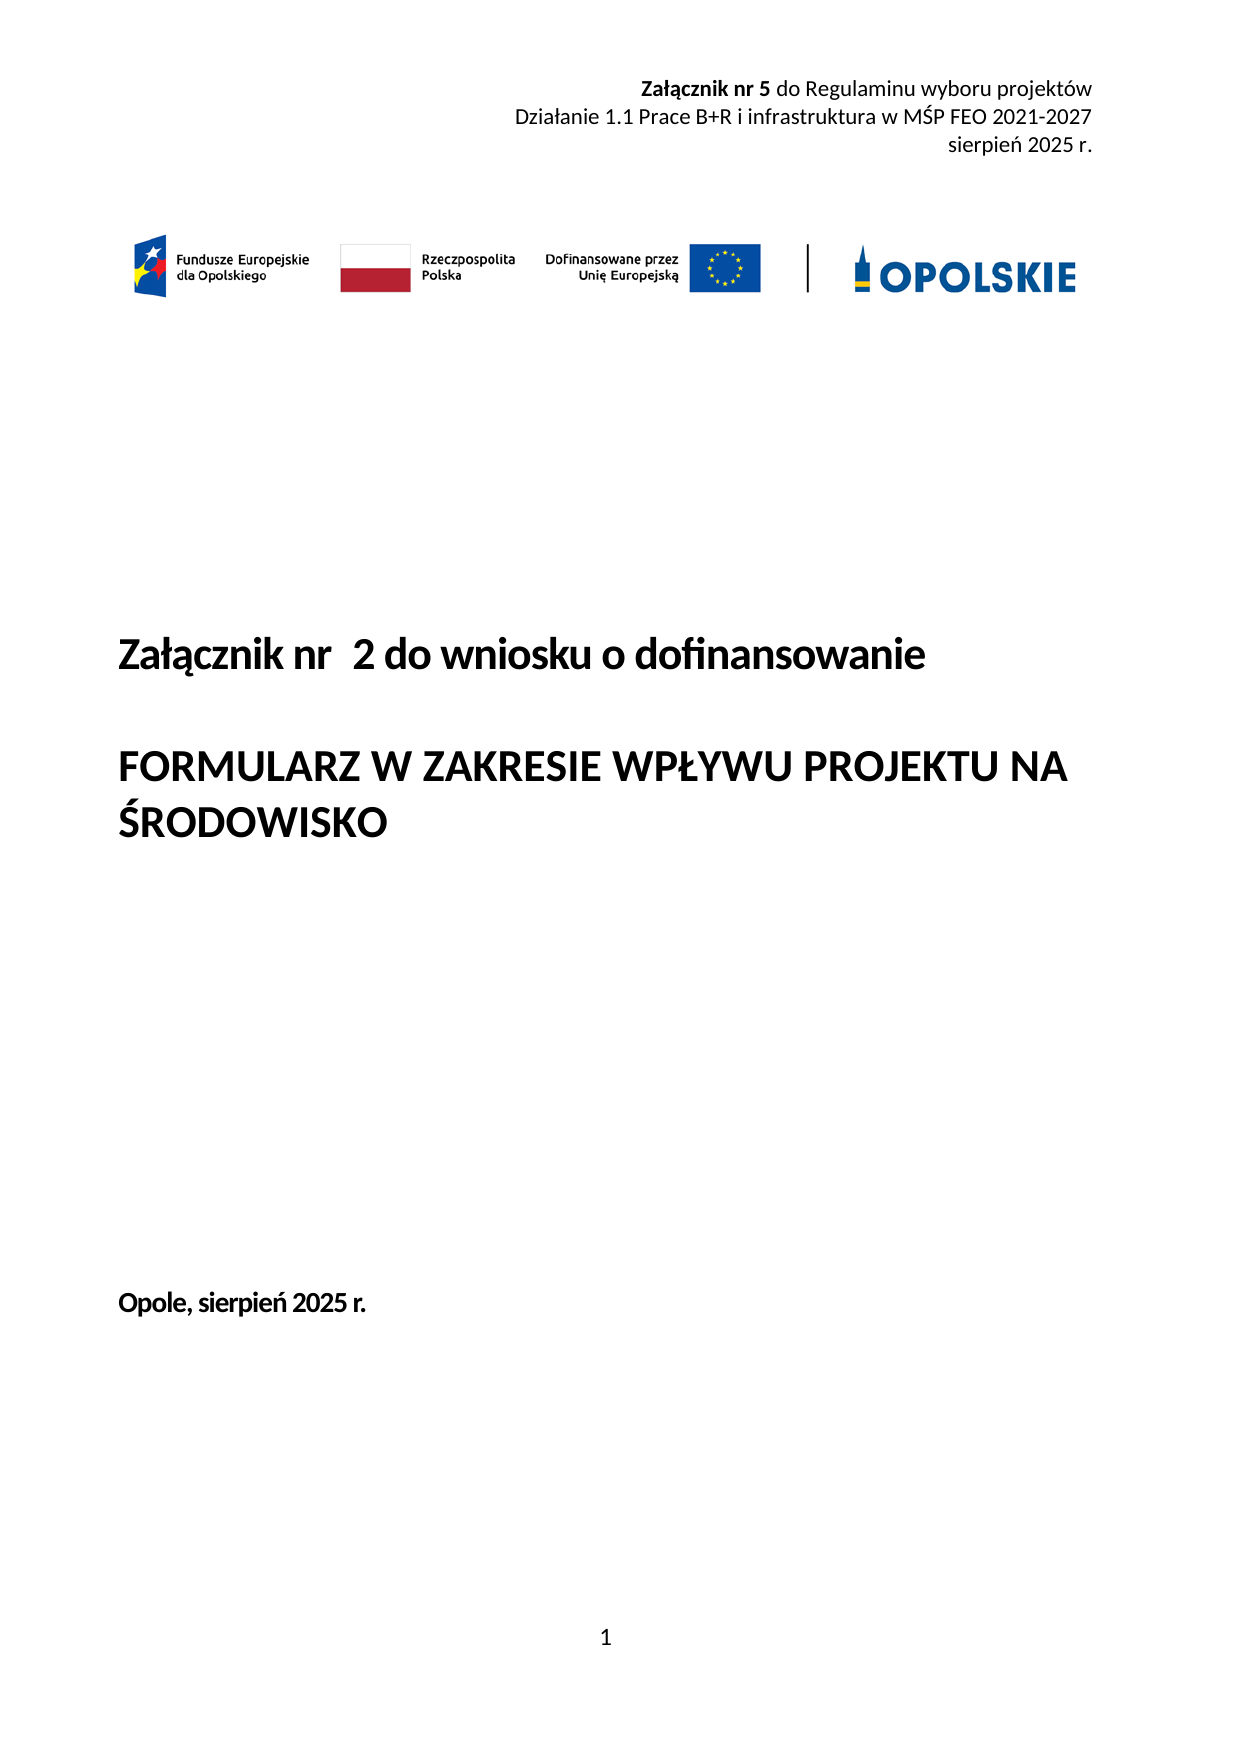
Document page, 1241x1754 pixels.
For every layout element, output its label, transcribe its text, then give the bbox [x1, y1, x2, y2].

text FORMULARZ W ZAKRESIE WPŁYWU PROJEKTU NA ŚRODOWISKO [118, 737, 1093, 849]
title Załącznik nr 2 do wniosku o dofinansowanie [118, 625, 1093, 681]
picture [118, 214, 1092, 315]
title Opole, sierpień 2025 r. [118, 1284, 1093, 1320]
